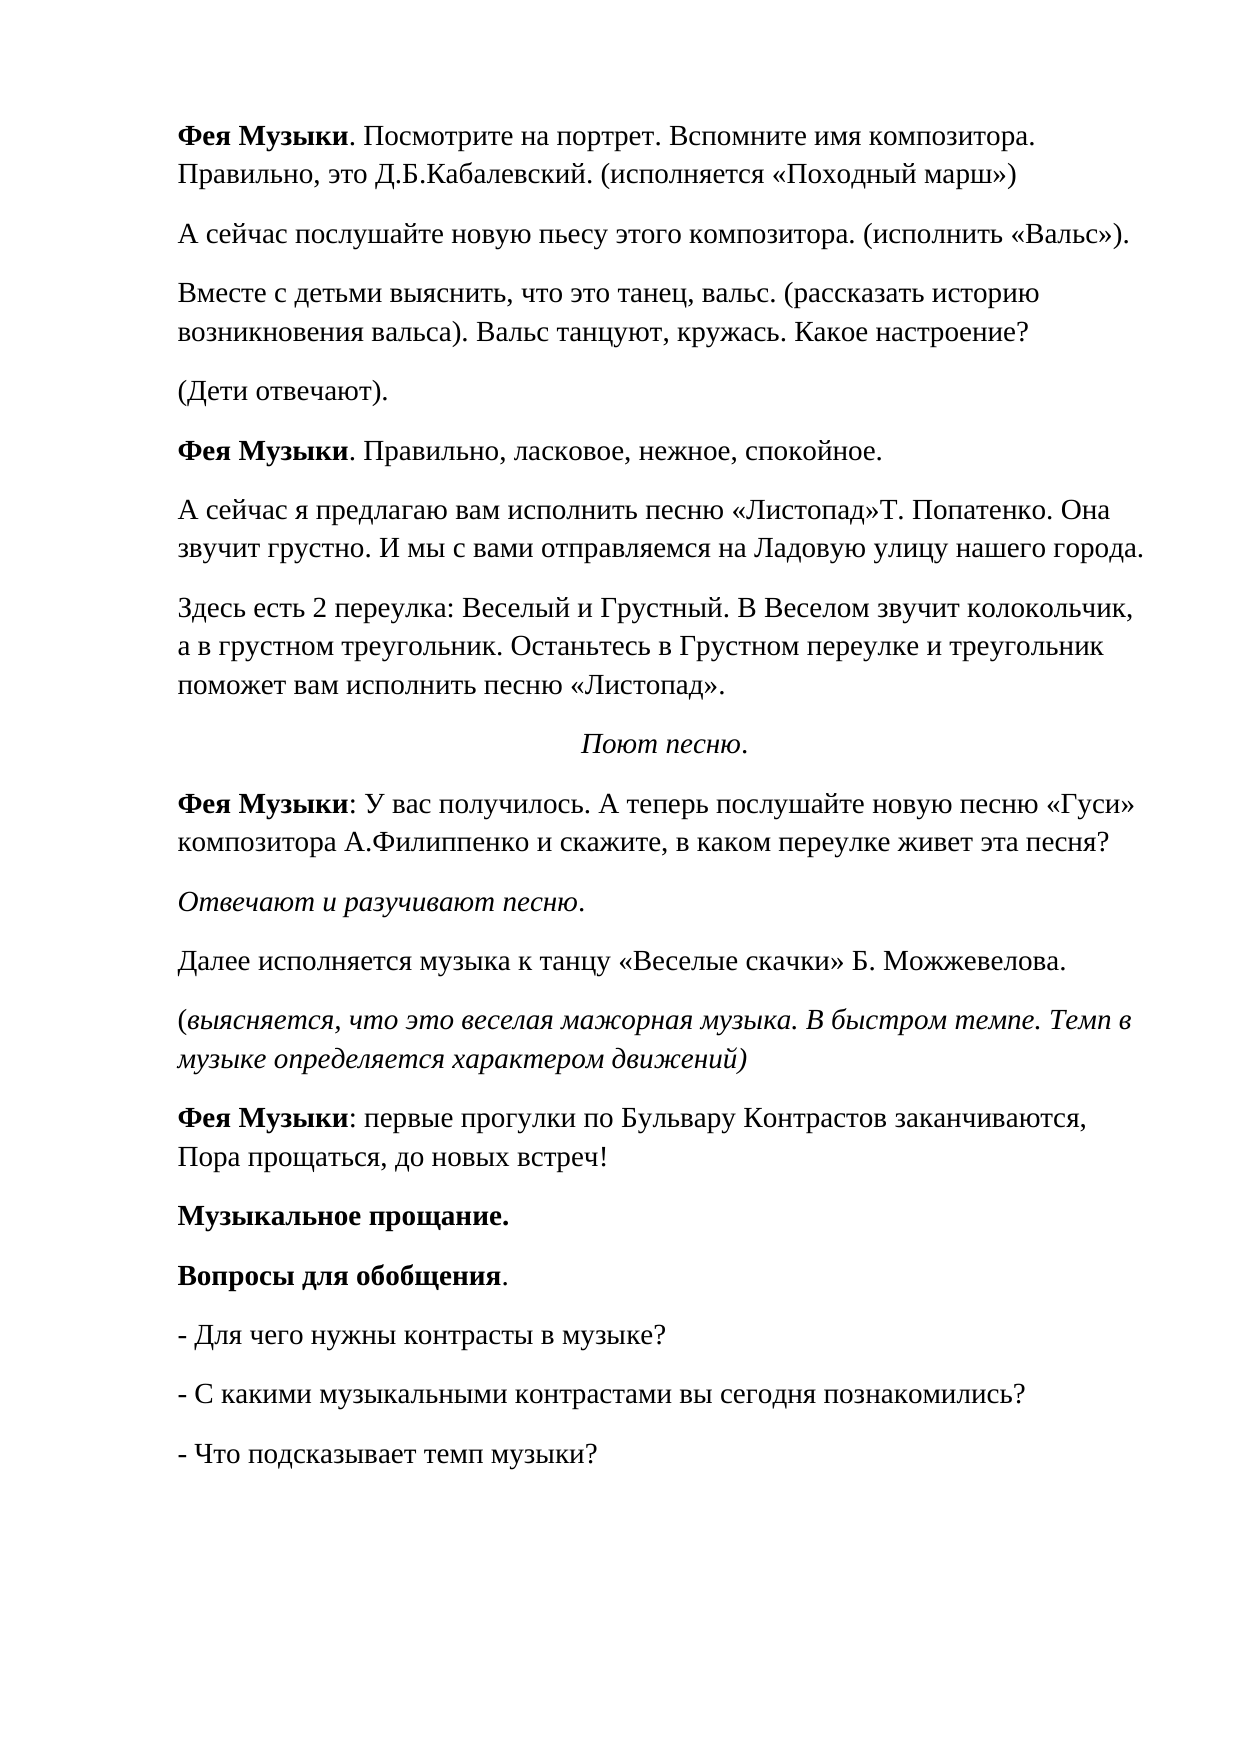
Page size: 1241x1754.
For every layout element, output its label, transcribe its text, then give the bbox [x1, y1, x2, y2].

text Отвечают и разучивают песню. [177, 884, 1152, 917]
text Музыкальное прощание. [177, 1198, 1152, 1232]
text Здесь есть 2 переулка: Веселый и Грустный. В Веселом звучит колокольчик, а в грустном треугольник. Останьтесь в Грустном переулке и треугольник поможет вам исполнить песню «Листопад». [177, 590, 1152, 701]
text (Дети отвечают). [177, 373, 1152, 407]
text (выясняется, что это веселая мажорная музыка. В быстром темпе. Темп в музыке определяется характером движений) [177, 1002, 1152, 1074]
text А сейчас я предлагаю вам исполнить песню «Листопад»Т. Попатенко. Она звучит грустно. И мы с вами отправляемся на Ладовую улицу нашего города. [177, 492, 1152, 564]
text Фея Музыки. Правильно, ласковое, нежное, спокойное. [177, 433, 1152, 466]
text Фея Музыки: первые прогулки по Бульвару Контрастов заканчиваются, Пора прощаться, до новых встреч! [177, 1100, 1152, 1172]
text Далее исполняется музыка к танцу «Веселые скачки» Б. Можжевелова. [177, 943, 1152, 977]
text Фея Музыки. Посмотрите на портрет. Вспомните имя композитора. Правильно, это Д.Б.Кабалевский. (исполняется «Походный марш») [177, 118, 1152, 190]
text - С какими музыкальными контрастами вы сегодня познакомились? [177, 1376, 1152, 1410]
text - Что подсказывает темп музыки? [177, 1436, 1152, 1469]
text Вопросы для обобщения. [177, 1258, 1152, 1291]
text А сейчас послушайте новую пьесу этого композитора. (исполнить «Вальс»). [177, 216, 1152, 249]
text - Для чего нужны контрасты в музыке? [177, 1317, 1152, 1351]
text Фея Музыки: У вас получилось. А теперь послушайте новую песню «Гуси» композитора А.Филиппенко и скажите, в каком переулке живет эта песня? [177, 786, 1152, 858]
text Вместе с детьми выяснить, что это танец, вальс. (рассказать историю возникновения вальса). Вальс танцуют, кружась. Какое настроение? [177, 275, 1152, 347]
text Поют песню. [177, 726, 1152, 760]
